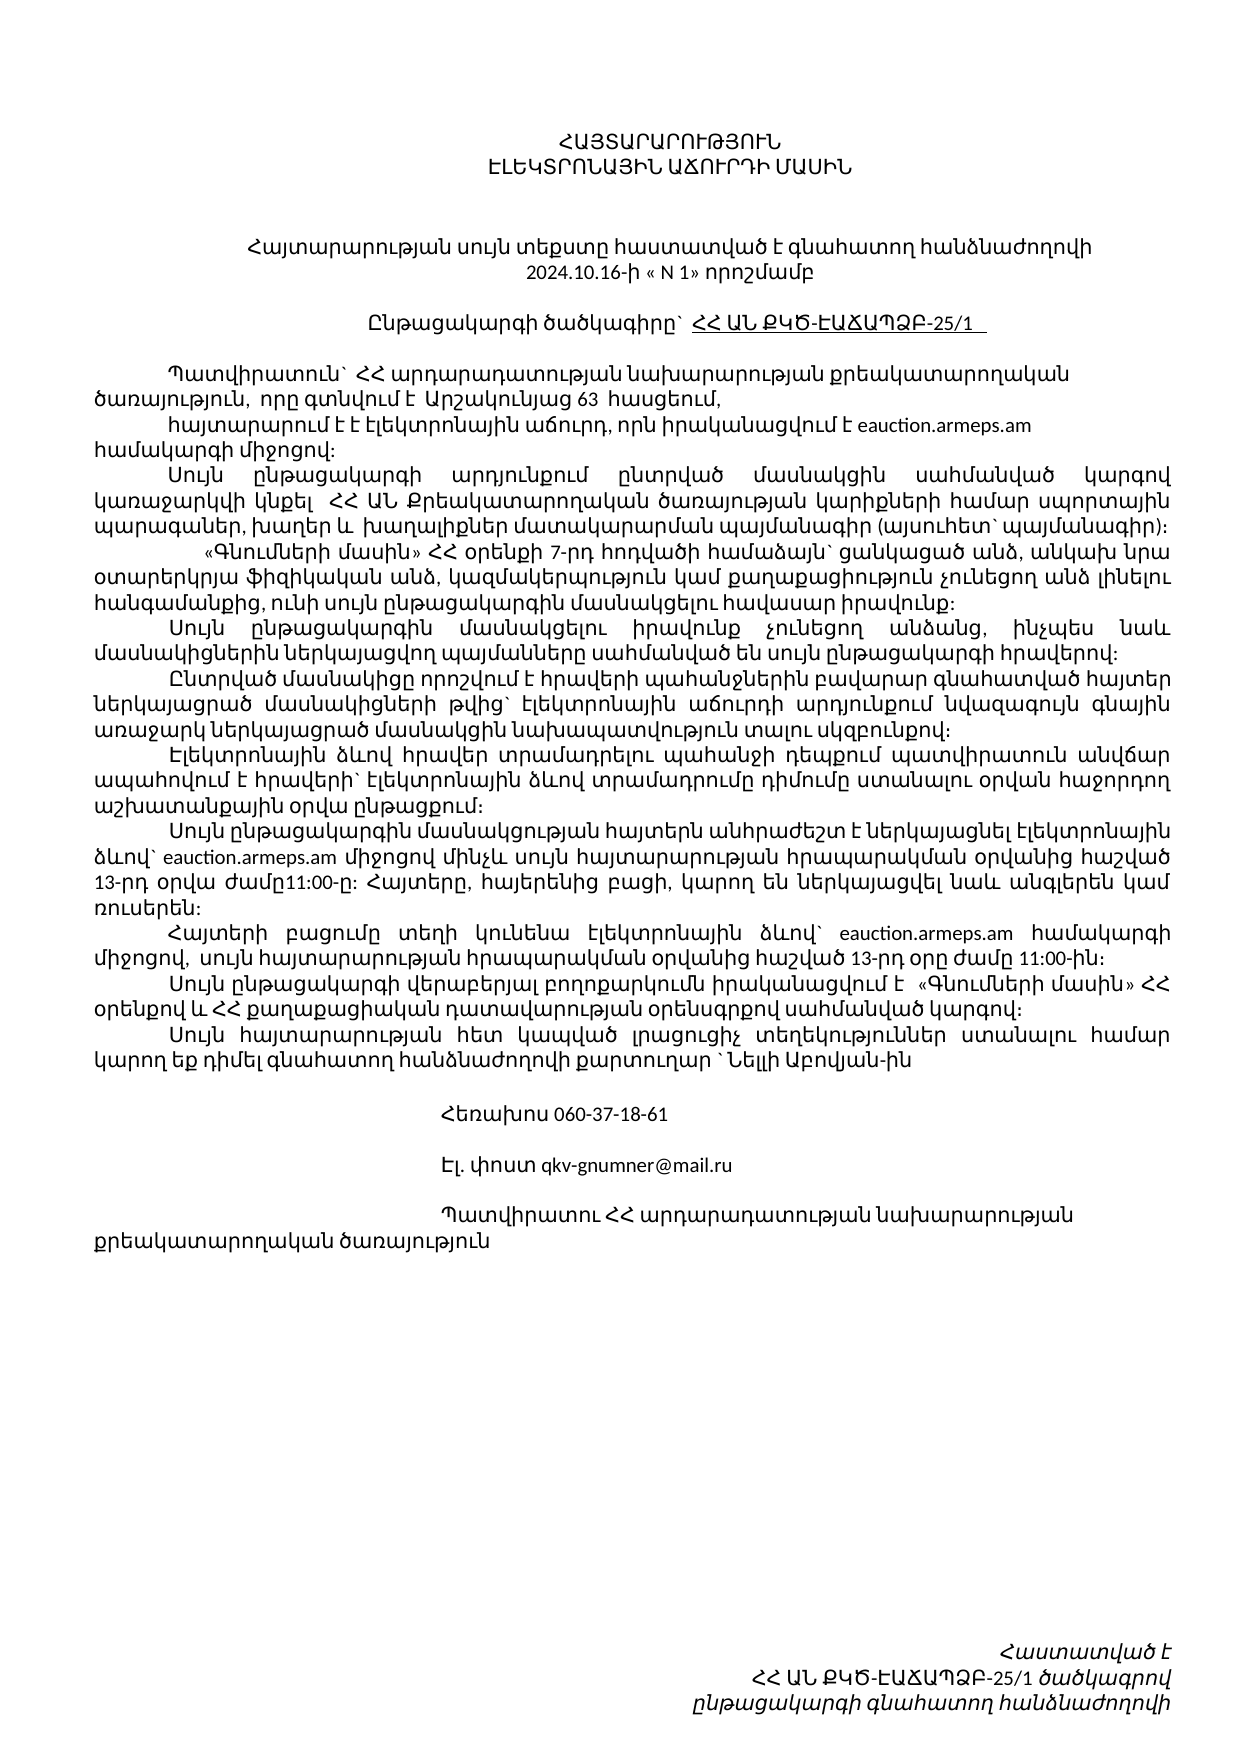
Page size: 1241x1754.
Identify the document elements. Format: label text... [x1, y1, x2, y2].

text 2024.10.16 -ի « N 1» որոշմամբ [94, 259, 1171, 285]
text Սույն ընթացակարգի արդյունքում ընտրված մասնակցին սահմանված կարգով կառաջարկվի կնքել ՀՀ ԱՆ Քրեակատարողական ծառայության կարիքների համար սպորտային պարագաներ, խաղեր և խաղալիքներ մատակարարման պայմանագիր (այսուհետ` պայմանագիր)։ [94, 463, 1171, 539]
text «Գնումների մասին» ՀՀ օրենքի 7-րդ հոդվածի համաձայն` ցանկացած անձ, անկախ նրա օտարերկրյա ֆիզիկական անձ, կազմակերպություն կամ քաղաքացիություն չունեցող անձ լինելու հանգամանքից, ունի սույն ընթացակարգին մասնակցելու հավասար իրավունք: [94, 539, 1171, 615]
text Հեռախոս 060-37-18-61 [94, 1101, 1171, 1126]
text Սույն հայտարարության հետ կապված լրացուցիչ տեղեկություններ ստանալու համար կարող եք դիմել գնահատող հանձնաժողովի քարտուղար ` Նելլի Աբովյան-ին [94, 1022, 1171, 1073]
text Հաստատված է [94, 1639, 1171, 1665]
text Սույն ընթացակարգին մասնակցելու իրավունք չունեցող անձանց, ինչպես նաև մասնակիցներին ներկայացվող պայմանները սահմանված են սույն ընթացակարգի հրավերով: [94, 615, 1171, 666]
text Սույն ընթացակարգին մասնակցության հայտերն անհրաժեշտ է ներկայացնել էլեկտրոնային ձևով` eauction.armeps.am միջոցով մինչև սույն հայտարարության հրապարակման օրվանից հաշված 13-րդ օրվա ժամը11:00-ը: Հայտերը, հայերենից բացի, կարող են ներկայացվել նաև անգլերեն կամ ռուսերեն: [94, 818, 1171, 920]
text հայտարարում է է էլեկտրոնային աճուրդ, որն իրականացվում է eauction.armeps.am համակարգի միջոցով: [94, 412, 1171, 463]
text ՀՀ ԱՆ ՔԿԾ-ԷԱՃԱՊՁԲ-25/1 ծածկագրով [94, 1665, 1171, 1690]
text Հայտարարության սույն տեքստը հաստատված է գնահատող հանձնաժողովի [94, 234, 1171, 259]
text Հայտերի բացումը տեղի կունենա էլեկտրոնային ձևով` eauction.armeps.am համակարգի միջոցով, սույն հայտարարության հրապարակման օրվանից հաշված 13-րդ օրը ժամը 11:00-ին։ [94, 920, 1171, 971]
text Պատվիրատու ՀՀ արդարադատության նախարարության քրեակատարողական ծառայություն [94, 1203, 1171, 1253]
text Ընթացակարգի ծածկագիրը` ՀՀ ԱՆ ՔԿԾ-ԷԱՃԱՊՁԲ-25/1 [94, 310, 1171, 336]
text Պատվիրատուն` ՀՀ արդարադատության նախարարության քրեակատարողական ծառայություն, որը գտնվում է Արշակունյաց 63 հասցեում, [94, 361, 1171, 412]
text Էլ. փոստ qkv-gnumner@mail.ru [94, 1152, 1171, 1177]
text ԷԼԵԿՏՐՈՆԱՅԻՆ ԱՃՈՒՐԴԻ ՄԱՍԻՆ [94, 154, 1171, 180]
text Սույն ընթացակարգի վերաբերյալ բողոքարկումն իրականացվում է «Գնումների մասին» ՀՀ օրենքով և ՀՀ քաղաքացիական դատավարության օրենսգրքով սահմանված կարգով։ [94, 971, 1171, 1022]
text Ընտրված մասնակիցը որոշվում է հրավերի պահանջներին բավարար գնահատված հայտեր ներկայացրած մասնակիցների թվից` էլեկտրոնային աճուրդի արդյունքում նվազագույն գնային առաջարկ ներկայացրած մասնակցին նախապատվություն տալու սկզբունքով։ [94, 666, 1171, 742]
text ՀԱՅՏԱՐԱՐՈՒԹՅՈՒՆ [94, 129, 1171, 154]
text Էլեկտրոնային ձևով հրավեր տրամադրելու պահանջի դեպքում պատվիրատուն անվճար ապահովում է հրավերի` էլեկտրոնային ձևով տրամադրումը դիմումը ստանալու օրվան հաջորդող աշխատանքային օրվա ընթացքում։ [94, 742, 1171, 818]
text ընթացակարգի գնահատող հանձնաժողովի [94, 1690, 1171, 1716]
